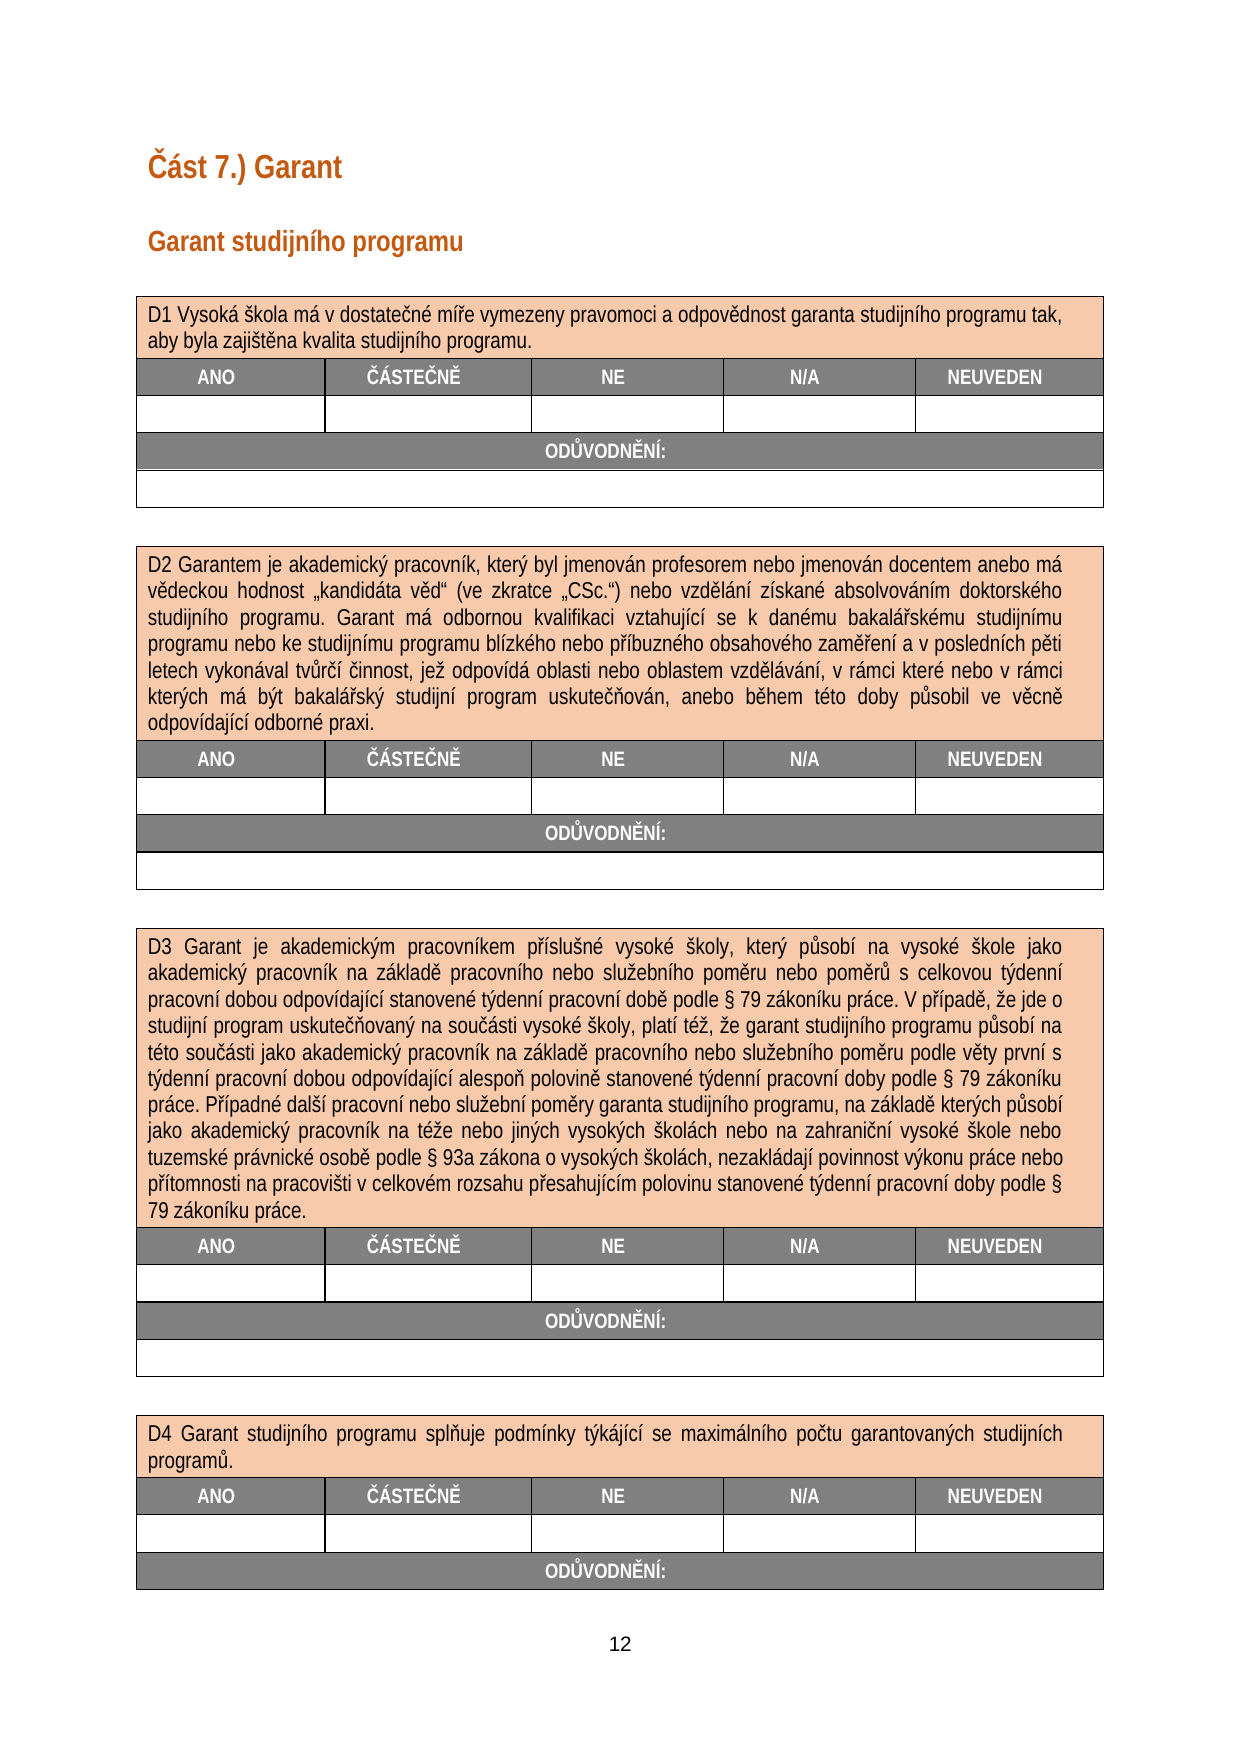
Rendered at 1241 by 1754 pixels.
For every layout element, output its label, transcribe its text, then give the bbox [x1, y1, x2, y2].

table_cell N/A [724, 1228, 915, 1264]
text Garant studijního programu [148, 224, 1045, 258]
table_cell NE [532, 741, 723, 777]
table_cell ODŮVODNĚNÍ: [137, 815, 1103, 851]
table_cell N/A [724, 359, 915, 395]
text Část 7.) Garant [148, 148, 1045, 186]
table_cell NE [532, 1478, 723, 1514]
table_cell [724, 1265, 915, 1301]
table_cell [137, 778, 324, 814]
table_header D2 Garantem je akademický pracovník, který byl jmenován profesorem nebo jmenován docentem anebo má vědeckou hodnost „kandidáta věd“ (ve zkratce „CSc.“) nebo vzdělání získané absolvováním doktorského studijního programu. Garant má odbornou kvalifikaci vztahující se k danému bakalářskému studijnímu programu nebo ke studijnímu programu blízkého nebo příbuzného obsahového zaměření a v posledních pěti letech vykonával tvůrčí činnost, jež odpovídá oblasti nebo oblastem vzdělávání, v rámci které nebo v rámci kterých má být bakalářský studijní program uskutečňován, anebo během této doby působil ve věcně odpovídající odborné praxi. [137, 547, 1103, 740]
table_cell ČÁSTEČNĚ [326, 359, 531, 395]
table_cell [137, 396, 324, 432]
table_cell [326, 778, 531, 814]
table_cell [326, 1265, 531, 1301]
table_cell ANO [137, 741, 324, 777]
table_cell NE [532, 1228, 723, 1264]
table_cell [916, 396, 1103, 432]
table_cell ODŮVODNĚNÍ: [137, 1303, 1103, 1339]
table_cell [137, 1515, 324, 1552]
table_cell [532, 1515, 723, 1552]
table_cell NEUVEDEN [916, 1228, 1103, 1264]
table_cell ANO [137, 1228, 324, 1264]
table_cell NEUVEDEN [916, 359, 1103, 395]
table_cell [724, 396, 915, 432]
table_cell [532, 396, 723, 432]
table_cell [916, 778, 1103, 814]
table_cell [724, 778, 915, 814]
table_cell NE [532, 359, 723, 395]
table_cell ČÁSTEČNĚ [326, 741, 531, 777]
table_cell [137, 471, 1103, 507]
table_cell [532, 778, 723, 814]
table_cell NEUVEDEN [916, 741, 1103, 777]
table_cell [532, 1265, 723, 1301]
table_cell [137, 1340, 1103, 1376]
table_cell [916, 1515, 1103, 1552]
table_cell [137, 1265, 324, 1301]
table_cell NEUVEDEN [916, 1478, 1103, 1514]
table_header D3 Garant je akademickým pracovníkem příslušné vysoké školy, který působí na vysoké škole jako akademický pracovník na základě pracovního nebo služebního poměru nebo poměrů s celkovou týdenní pracovní dobou odpovídající stanovené týdenní pracovní době podle § 79 zákoníku práce. V případě, že jde o studijní program uskutečňovaný na součásti vysoké školy, platí též, že garant studijního programu působí na této součásti jako akademický pracovník na základě pracovního nebo služebního poměru podle věty první s týdenní pracovní dobou odpovídající alespoň polovině stanovené týdenní pracovní doby podle § 79 zákoníku práce. Případné další pracovní nebo služební poměry garanta studijního programu, na základě kterých působí jako akademický pracovník na téže nebo jiných vysokých školách nebo na zahraniční vysoké škole nebo tuzemské právnické osobě podle § 93a zákona o vysokých školách, nezakládají povinnost výkonu práce nebo přítomnosti na pracovišti v celkovém rozsahu přesahujícím polovinu stanovené týdenní pracovní doby podle § 79 zákoníku práce. [137, 929, 1103, 1227]
table_cell [137, 853, 1103, 888]
table_cell [326, 396, 531, 432]
table_cell [724, 1515, 915, 1552]
table_cell [916, 1265, 1103, 1301]
table_cell ODŮVODNĚNÍ: [137, 1553, 1103, 1589]
table_header D4 Garant studijního programu splňuje podmínky týkájící se maximálního počtu garantovaných studijních programů. [137, 1416, 1103, 1477]
table_cell ČÁSTEČNĚ [326, 1478, 531, 1514]
table_header D1 Vysoká škola má v dostatečné míře vymezeny pravomoci a odpovědnost garanta studijního programu tak, aby byla zajištěna kvalita studijního programu. [137, 297, 1103, 358]
table_cell [326, 1515, 531, 1552]
table_cell ODŮVODNĚNÍ: [137, 433, 1103, 469]
table_cell N/A [724, 1478, 915, 1514]
table_cell ČÁSTEČNĚ [326, 1228, 531, 1264]
table_cell ANO [137, 359, 324, 395]
table_cell ANO [137, 1478, 324, 1514]
table_cell N/A [724, 741, 915, 777]
